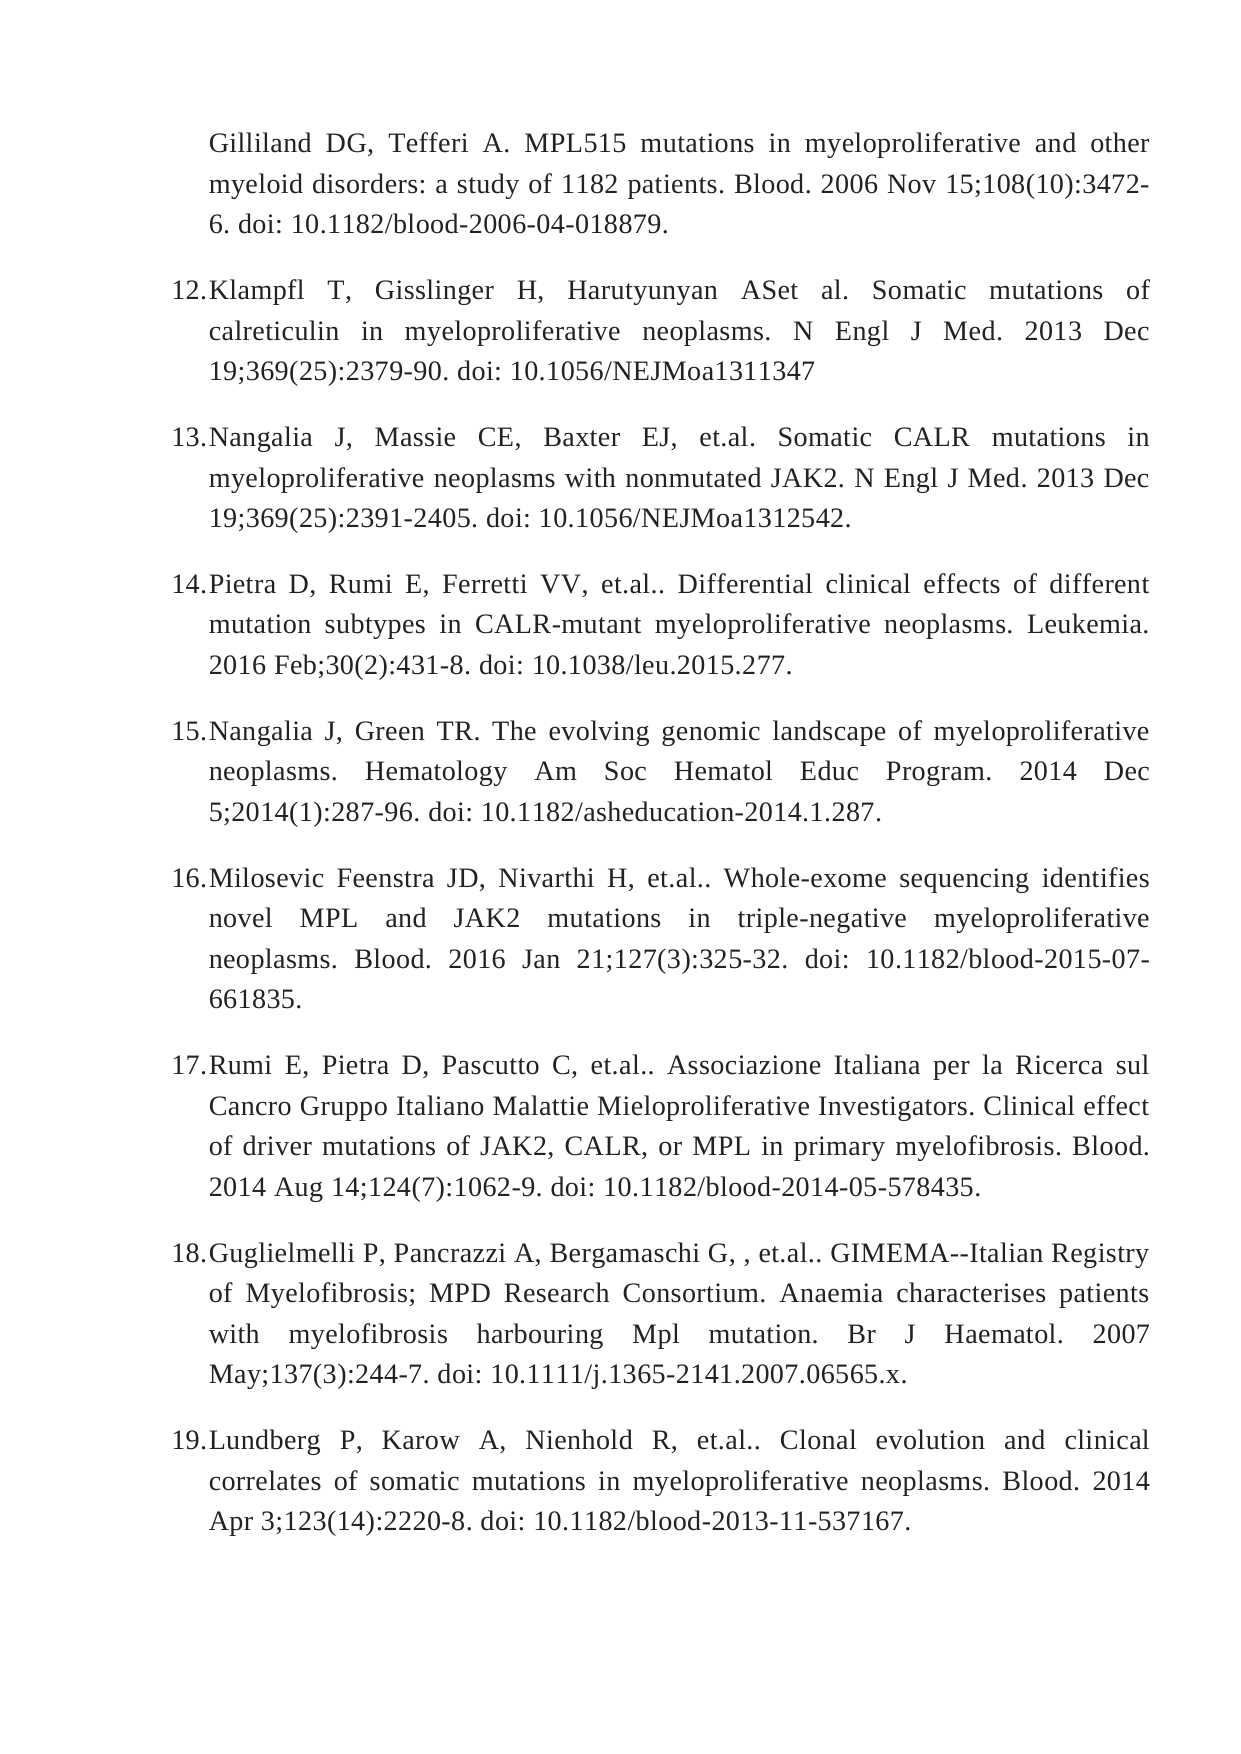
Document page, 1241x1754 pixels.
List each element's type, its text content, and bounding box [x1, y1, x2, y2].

list Milosevic Feenstra JD, Nivarthi H, et.al.. Whole-exome sequencing identifies novel MPL and JAK2 mutations in triple-negative myeloproliferative neoplasms. Blood. 2016 Jan 21;127(3):325-32. doi: 10.1182/blood-2015-07-661835. [171, 852, 1152, 1015]
list Pietra D, Rumi E, Ferretti VV, et.al.. Differential clinical effects of different mutation subtypes in CALR-mutant myeloproliferative neoplasms. Leukemia. 2016 Feb;30(2):431-8. doi: 10.1038/leu.2015.277. [171, 559, 1152, 681]
list Nangalia J, Massie CE, Baxter EJ, et.al. Somatic CALR mutations in myeloproliferative neoplasms with nonmutated JAK2. N Engl J Med. 2013 Dec 19;369(25):2391-2405. doi: 10.1056/NEJMoa1312542. [171, 412, 1152, 534]
list Nangalia J, Green TR. The evolving genomic landscape of myeloproliferative neoplasms. Hematology Am Soc Hematol Educ Program. 2014 Dec 5;2014(1):287-96. doi: 10.1182/asheducation-2014.1.287. [171, 706, 1152, 827]
list Guglielmelli P, Pancrazzi A, Bergamaschi G, , et.al.. GIMEMA--Italian Registry of Myelofibrosis; MPD Research Consortium. Anaemia characterises patients with myelofibrosis harbouring Mpl mutation. Br J Haematol. 2007 May;137(3):244-7. doi: 10.1111/j.1365-2141.2007.06565.x. [171, 1227, 1152, 1390]
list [171, 118, 1152, 240]
list Rumi E, Pietra D, Pascutto C, et.al.. Associazione Italiana per la Ricerca sul Cancro Gruppo Italiano Malattie Mieloproliferative Investigators. Clinical effect of driver mutations of JAK2, CALR, or MPL in primary myelofibrosis. Blood. 2014 Aug 14;124(7):1062-9. doi: 10.1182/blood-2014-05-578435. [171, 1040, 1152, 1202]
list Klampfl T, Gisslinger H, Harutyunyan ASet al. Somatic mutations of calreticulin in myeloproliferative neoplasms. N Engl J Med. 2013 Dec 19;369(25):2379-90. doi: 10.1056/NEJMoa1311347 [171, 265, 1152, 387]
list Lundberg P, Karow A, Nienhold R, et.al.. Clonal evolution and clinical correlates of somatic mutations in myeloproliferative neoplasms. Blood. 2014 Apr 3;123(14):2220-8. doi: 10.1182/blood-2013-11-537167. [171, 1415, 1152, 1537]
